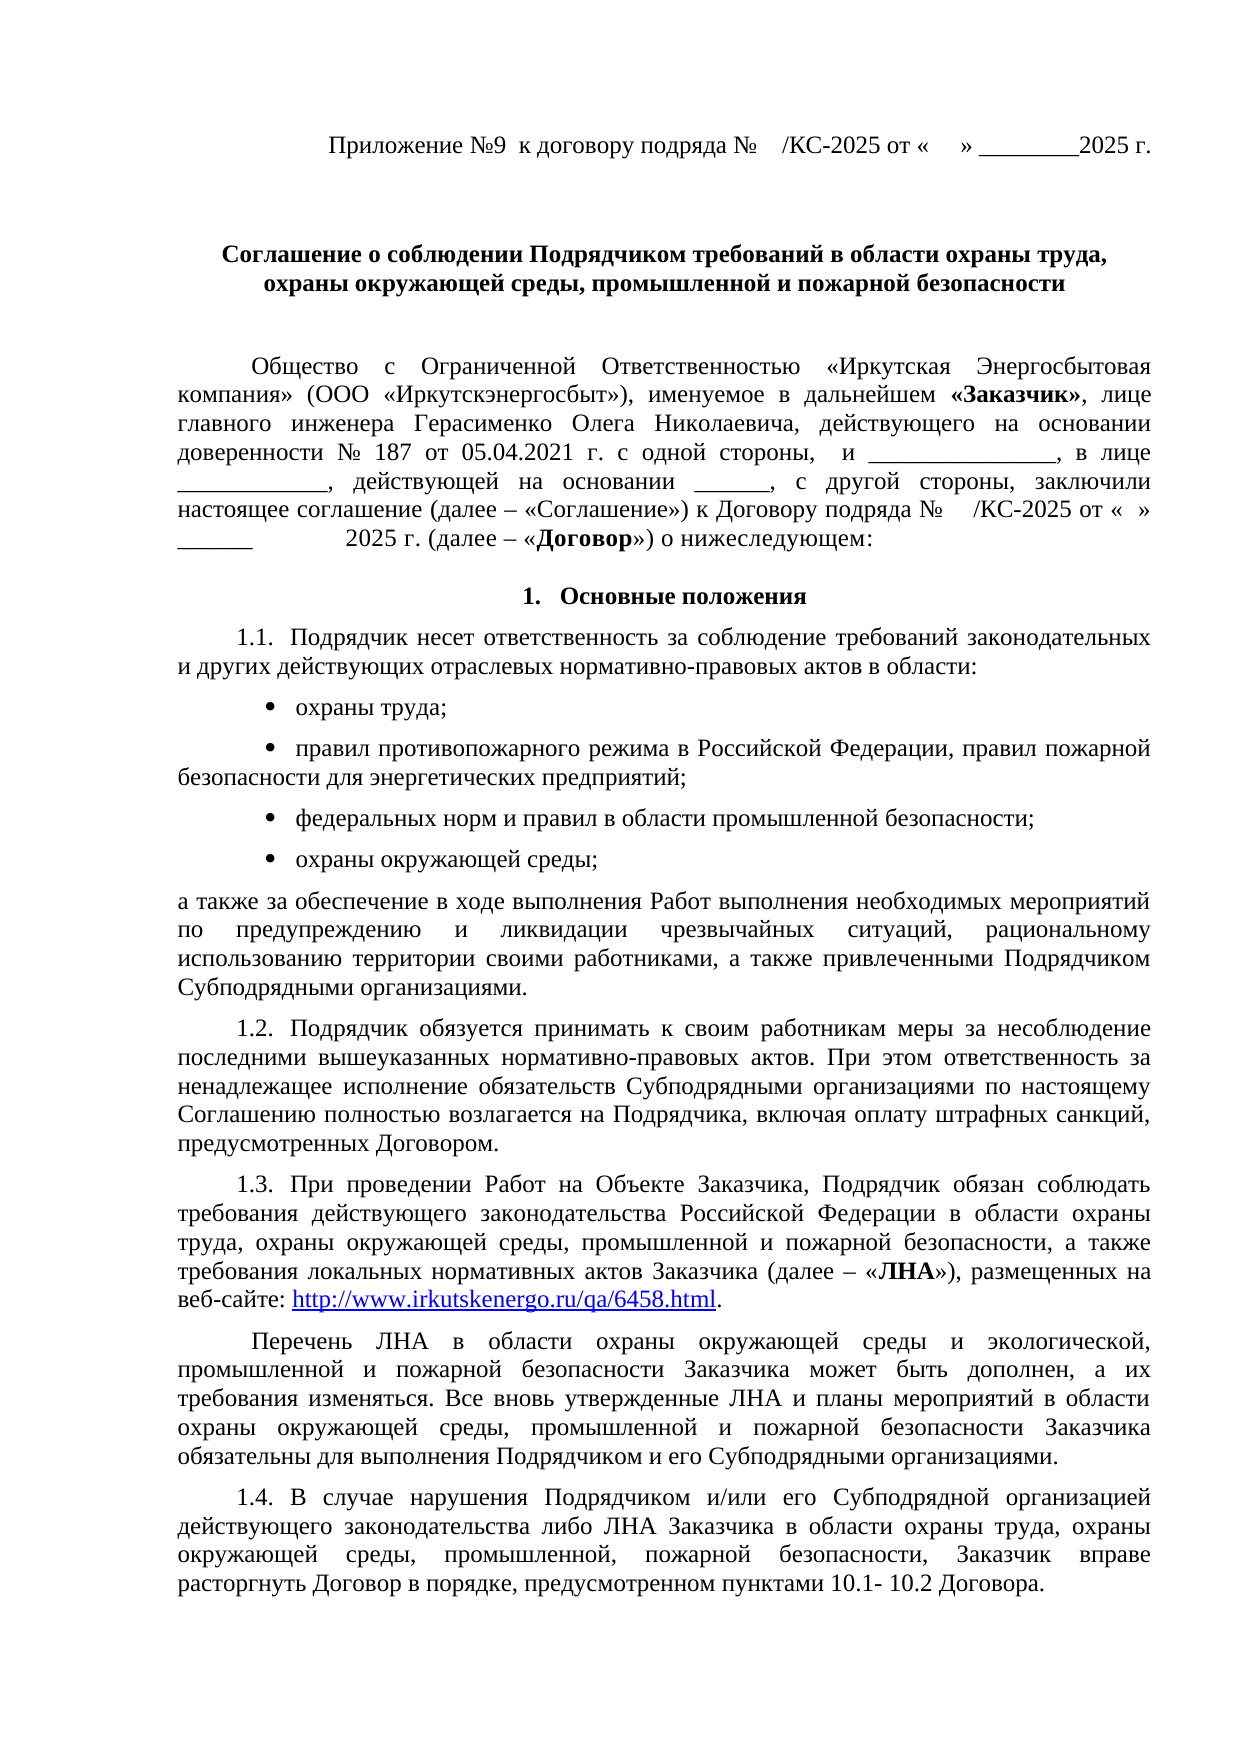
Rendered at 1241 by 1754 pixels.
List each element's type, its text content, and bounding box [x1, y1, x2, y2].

list федеральных норм и правил в области промышленной безопасности; [177, 803, 1152, 832]
list охраны труда; [177, 692, 1152, 721]
text Общество с Ограниченной Ответственностью «Иркутская Энергосбытовая компания» (ООО «Иркутскэнергосбыт»), именуемое в дальнейшем «Заказчик», лице главного инженера Герасименко Олега Николаевича, действующего на основании доверенности № 187 от 05.04.2021 г. с одной стороны, и _______________, в лице ____________, действующей на основании ______, с другой стороны, заключили настоящее соглашение (далее – «Соглашение») к Договору подряда № /КС-2025 от « » ______ 2025 г. (далее – «Договор») о нижеследующем: [177, 351, 1152, 552]
list охраны окружающей среды; [177, 844, 1152, 873]
list Основные положения [177, 581, 1152, 609]
list Подрядчик обязуется принимать к своим работникам меры за несоблюдение последними вышеуказанных нормативно-правовых актов. При этом ответственность за ненадлежащее исполнение обязательств Субподрядными организациями по настоящему Соглашению полностью возлагается на Подрядчика, включая оплату штрафных санкций, предусмотренных Договором. [177, 1013, 1152, 1157]
list правил противопожарного режима в Российской Федерации, правил пожарной безопасности для энергетических предприятий; [177, 733, 1152, 791]
list Соглашение о соблюдении Подрядчиком требований в области охраны труда, охраны окружающей среды, промышленной и пожарной безопасности [177, 239, 1152, 297]
text а также за обеспечение в ходе выполнения Работ выполнения необходимых мероприятий по предупреждению и ликвидации чрезвычайных ситуаций, рациональному использованию территории своими работниками, а также привлеченными Подрядчиком Субподрядными организациями. [177, 886, 1152, 1001]
list Подрядчик несет ответственность за соблюдение требований законодательных и других действующих отраслевых нормативно-правовых актов в области: [177, 622, 1152, 679]
list При проведении Работ на Объекте Заказчика, Подрядчик обязан соблюдать требования действующего законодательства Российской Федерации в области охраны труда, охраны окружающей среды, промышленной и пожарной безопасности, а также требования локальных нормативных актов Заказчика (далее – «ЛНА»), размещенных на веб-сайте: http://www.irkutskenergo.ru/qa/6458.html. [177, 1169, 1152, 1313]
list В случае нарушения Подрядчиком и/или его Субподрядной организацией действующего законодательства либо ЛНА Заказчика в области охраны труда, охраны окружающей среды, промышленной, пожарной безопасности, Заказчик вправе расторгнуть Договор в порядке, предусмотренном пунктами 10.1- 10.2 Договора. [177, 1482, 1152, 1597]
list Приложение №9 к договору подряда № /КС-2025 от « » ________2025 г. [177, 131, 1152, 188]
text Перечень ЛНА в области охраны окружающей среды и экологической, промышленной и пожарной безопасности Заказчика может быть дополнен, а их требования изменяться. Все вновь утвержденные ЛНА и планы мероприятий в области охраны окружающей среды, промышленной и пожарной безопасности Заказчика обязательны для выполнения Подрядчиком и его Субподрядными организациями. [177, 1326, 1152, 1469]
